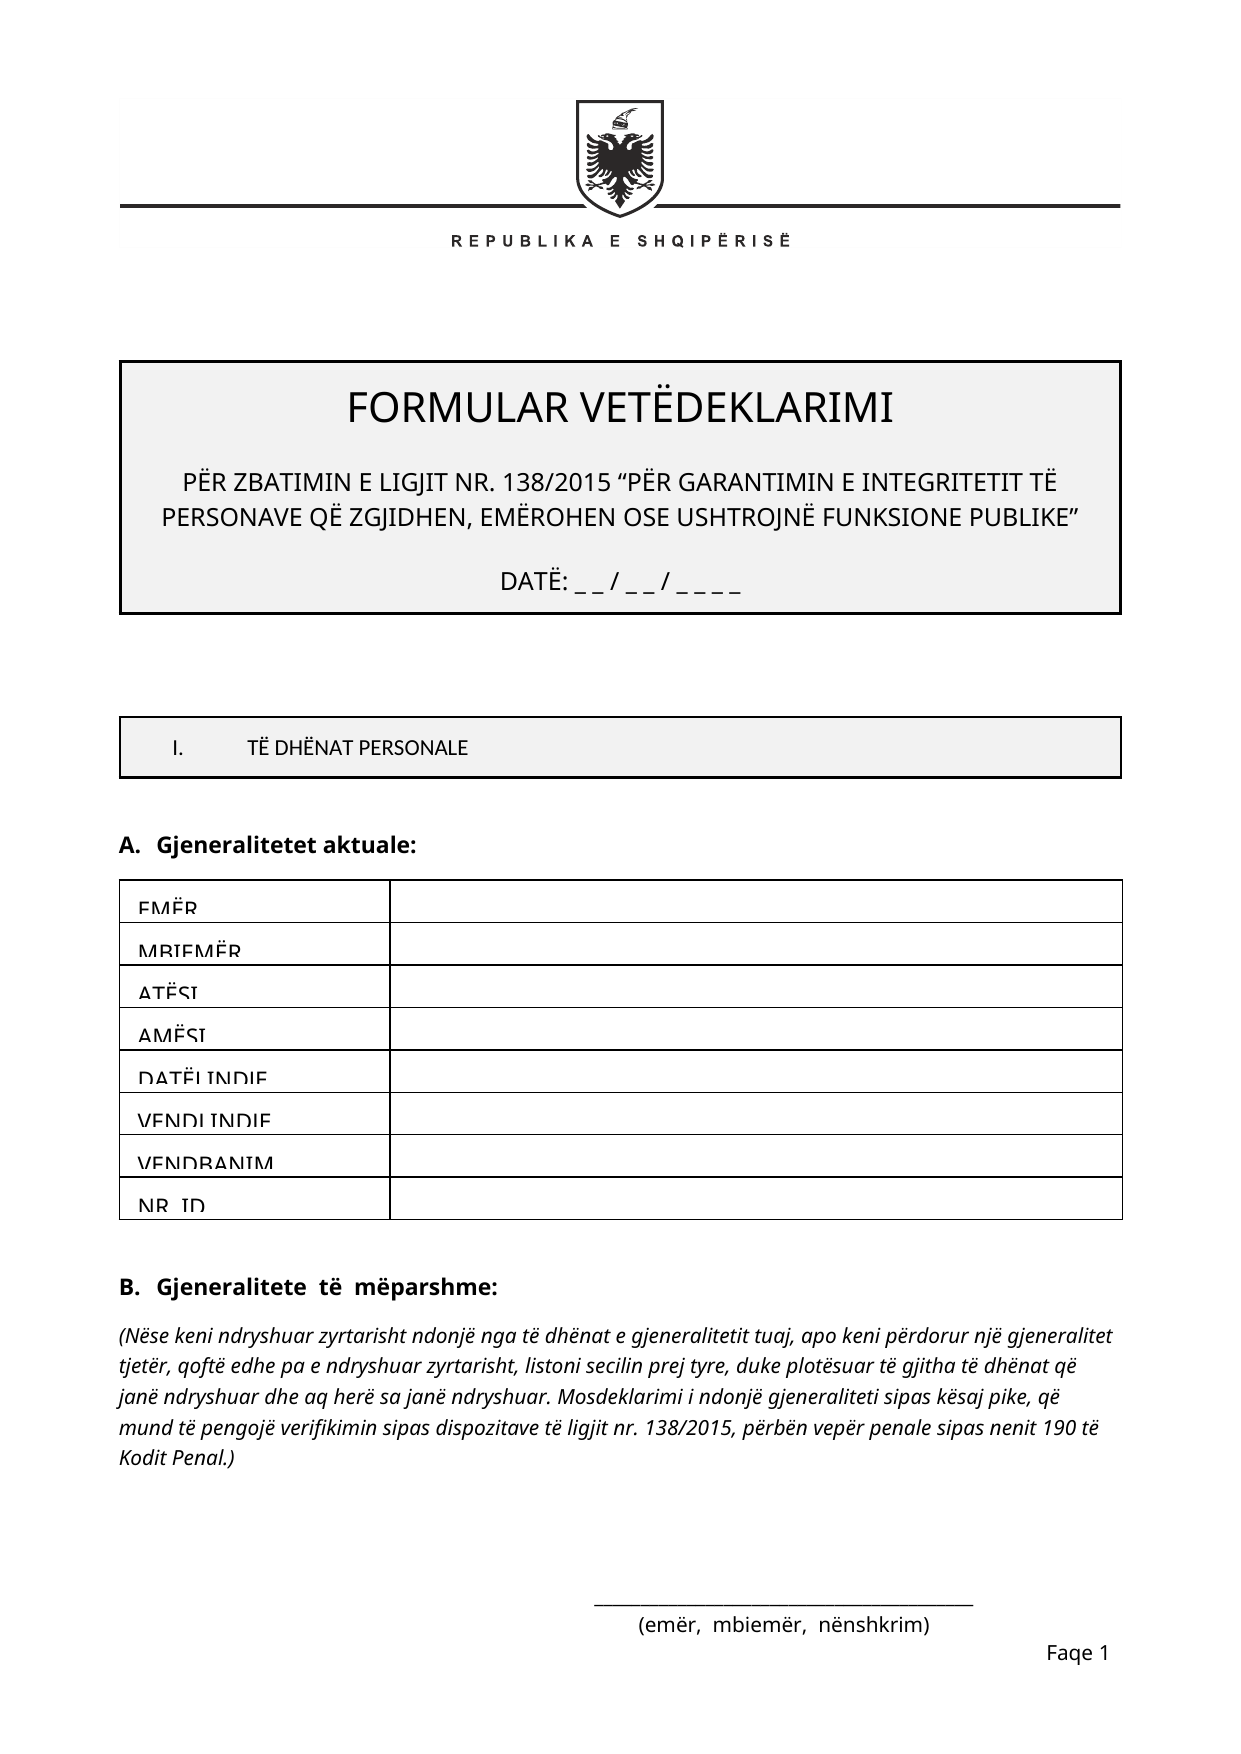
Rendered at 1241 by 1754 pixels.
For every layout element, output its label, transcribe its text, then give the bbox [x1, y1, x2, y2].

table_cell [391, 966, 1122, 1007]
table_cell [391, 1135, 1122, 1176]
table_cell VENDBANIM [120, 1135, 389, 1176]
text (Nëse keni ndryshuar zyrtarisht ndonjë nga të dhënat e gjeneralitetit tuaj, apo keni përdorur një gjeneralitet tjetër, qoftë edhe pa e ndryshuar zyrtarisht, listoni secilin prej tyre, duke plotësuar të gjitha të dhënat që janë ndryshuar dhe aq herë sa janë ndryshuar. Mosdeklarimi i ndonjë gjeneraliteti sipas kësaj pike, që mund të pengojë verifikimin sipas dispozitave të ligjit nr. 138/2015, përbën vepër penale sipas nenit 190 të Kodit Penal.) [118, 1321, 1122, 1472]
table_cell AMËSI [120, 1008, 389, 1049]
table_header TË DHËNAT PERSONALE [121, 718, 1120, 776]
table_cell DATË: _ _ / _ _ / _ _ _ _ [122, 548, 1119, 612]
table_cell VENDLINDJE [120, 1093, 389, 1134]
table_cell PËR ZBATIMIN E LIGJIT NR. 138/2015 “PËR GARANTIMIN E INTEGRITETIT TË PERSONAVE QË ZGJIDHEN, EMËROHEN OSE USHTROJNË FUNKSIONE PUBLIKE” [122, 450, 1119, 548]
table_cell [391, 923, 1122, 964]
table_cell ATËSI [120, 966, 389, 1007]
table_cell [391, 1093, 1122, 1134]
table_cell DATËLINDJE [120, 1051, 389, 1091]
table_header [391, 881, 1122, 922]
table_cell [391, 1008, 1122, 1049]
list Gjeneralitete të mëparshme: [118, 1271, 1122, 1302]
table_header FORMULAR VETËDEKLARIMI [122, 363, 1119, 450]
list Gjeneralitetet aktuale: [118, 829, 1122, 860]
table_header EMËR [120, 881, 389, 922]
table_cell [391, 1051, 1122, 1091]
table_cell MBIEMËR [120, 923, 389, 964]
table_cell NR. ID [120, 1178, 389, 1219]
table_cell [391, 1178, 1122, 1219]
